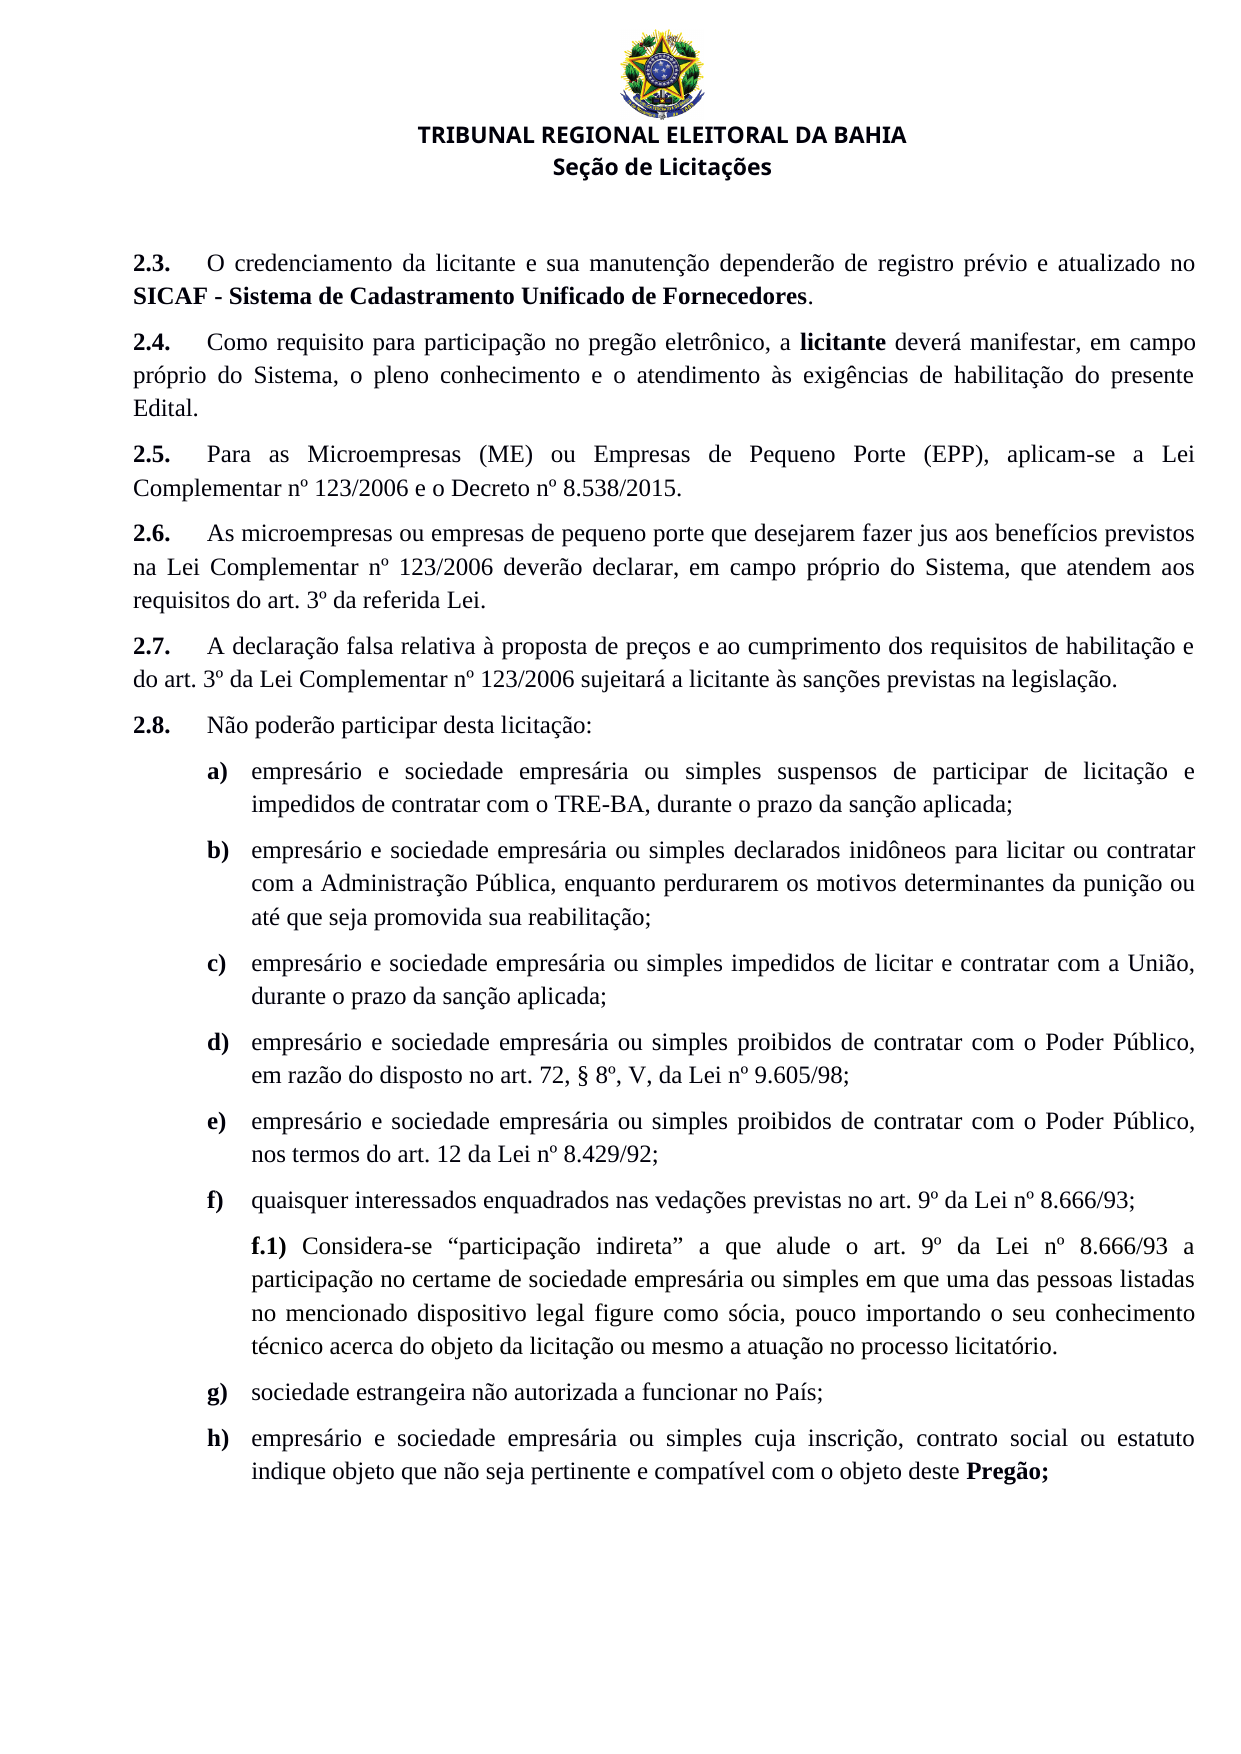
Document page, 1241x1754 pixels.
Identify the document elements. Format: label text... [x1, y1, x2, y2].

list sociedade estrangeira não autorizada a funcionar no País; [207, 1373, 1196, 1407]
text 2.4. Como requisito para participação no pregão eletrônico, a licitante deverá manifestar, em campo próprio do Sistema, o pleno conhecimento e o atendimento às exigências de habilitação do presente Edital. [133, 323, 1196, 423]
text f.1) Considera-se “participação indireta” a que alude o art. 9º da Lei nº 8.666/93 a participação no certame de sociedade empresária ou simples em que uma das pessoas listadas no mencionado dispositivo legal figure como sócia, pouco importando o seu conhecimento técnico acerca do objeto da licitação ou mesmo a atuação no processo licitatório. [251, 1228, 1196, 1361]
list empresário e sociedade empresária ou simples proibidos de contratar com o Poder Público, nos termos do art. 12 da Lei nº 8.429/92; [207, 1103, 1196, 1169]
list empresário e sociedade empresária ou simples suspensos de participar de licitação e impedidos de contratar com o TRE-BA, durante o prazo da sanção aplicada; [207, 753, 1196, 819]
list empresário e sociedade empresária ou simples impedidos de licitar e contratar com a União, durante o prazo da sanção aplicada; [207, 944, 1196, 1011]
text 2.5. Para as Microempresas (ME) ou Empresas de Pequeno Porte (EPP), aplicam-se a Lei Complementar nº 123/2006 e o Decreto nº 8.538/2015. [133, 436, 1196, 503]
text 2.6. As microempresas ou empresas de pequeno porte que desejarem fazer jus aos benefícios previstos na Lei Complementar nº 123/2006 deverão declarar, em campo próprio do Sistema, que atendem aos requisitos do art. 3º da referida Lei. [133, 515, 1196, 615]
list empresário e sociedade empresária ou simples cuja inscrição, contrato social ou estatuto indique objeto que não seja pertinente e compatível com o objeto deste Pregão; [207, 1419, 1196, 1486]
list empresário e sociedade empresária ou simples declarados inidôneos para licitar ou contratar com a Administração Pública, enquanto perdurarem os motivos determinantes da punição ou até que seja promovida sua reabilitação; [207, 832, 1196, 932]
list quaisquer interessados enquadrados nas vedações previstas no art. 9º da Lei nº 8.666/93; [207, 1182, 1196, 1215]
text 2.8. Não poderão participar desta licitação: [133, 707, 1196, 740]
text 2.3. O credenciamento da licitante e sua manutenção dependerão de registro prévio e atualizado no SICAF - Sistema de Cadastramento Unificado de Fornecedores. [133, 244, 1196, 311]
list empresário e sociedade empresária ou simples proibidos de contratar com o Poder Público, em razão do disposto no art. 72, § 8º, V, da Lei nº 9.605/98; [207, 1023, 1196, 1090]
text 2.7. A declaração falsa relativa à proposta de preços e ao cumprimento dos requisitos de habilitação e do art. 3º da Lei Complementar nº 123/2006 sujeitará a licitante às sanções previstas na legislação. [133, 628, 1196, 694]
